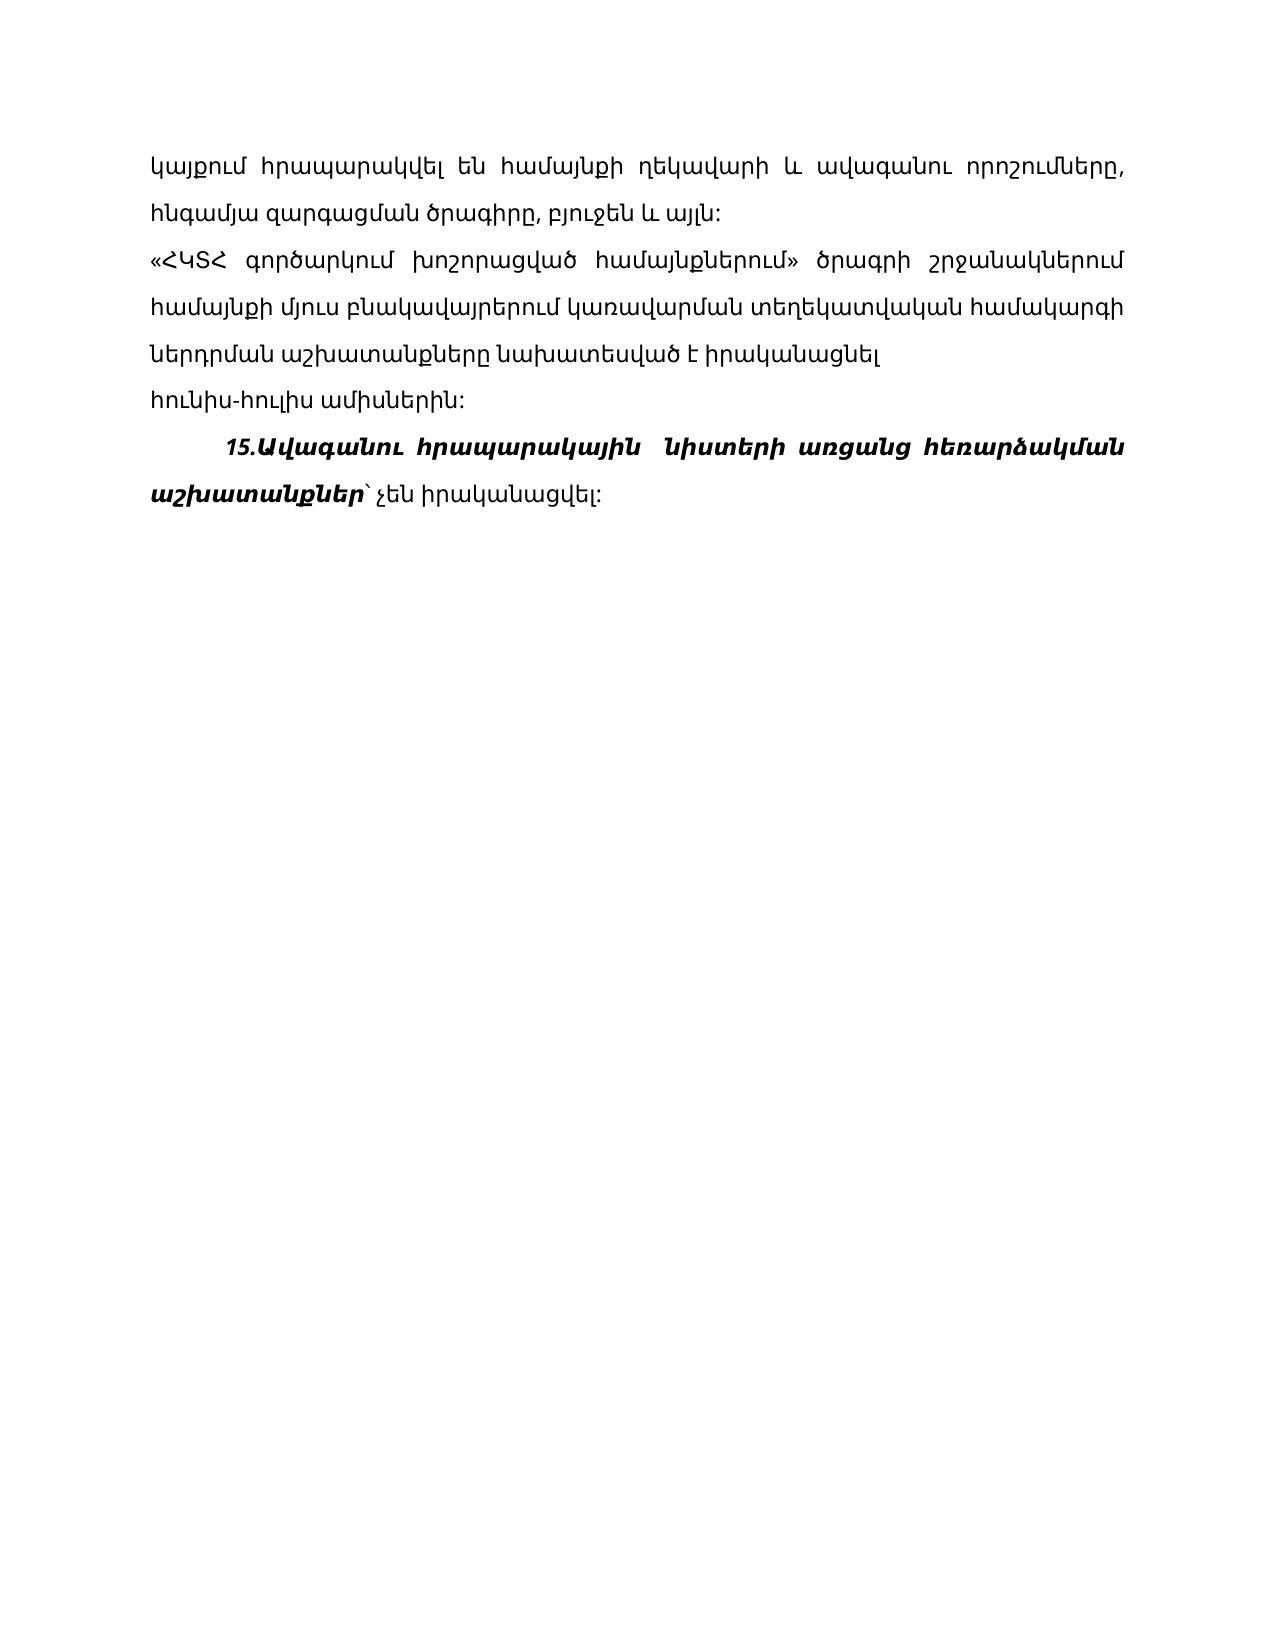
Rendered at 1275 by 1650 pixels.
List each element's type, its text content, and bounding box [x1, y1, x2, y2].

text 15.Ավագանու հրապարակային նիստերի առցանց հեռարձակման աշխատանքներ՝ չեն իրականացվել: [150, 431, 1125, 509]
text հունիս-հուլիս ամիսներին: [150, 384, 1125, 416]
text «ՀԿՏՀ գործարկում խոշորացված համայնքներում» ծրագրի շրջանակներում համայնքի մյուս բնակավայրերում կառավարման տեղեկատվական համակարգի ներդրման աշխատանքները նախատեսված է իրականացնել [150, 244, 1125, 369]
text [150, 150, 1125, 228]
